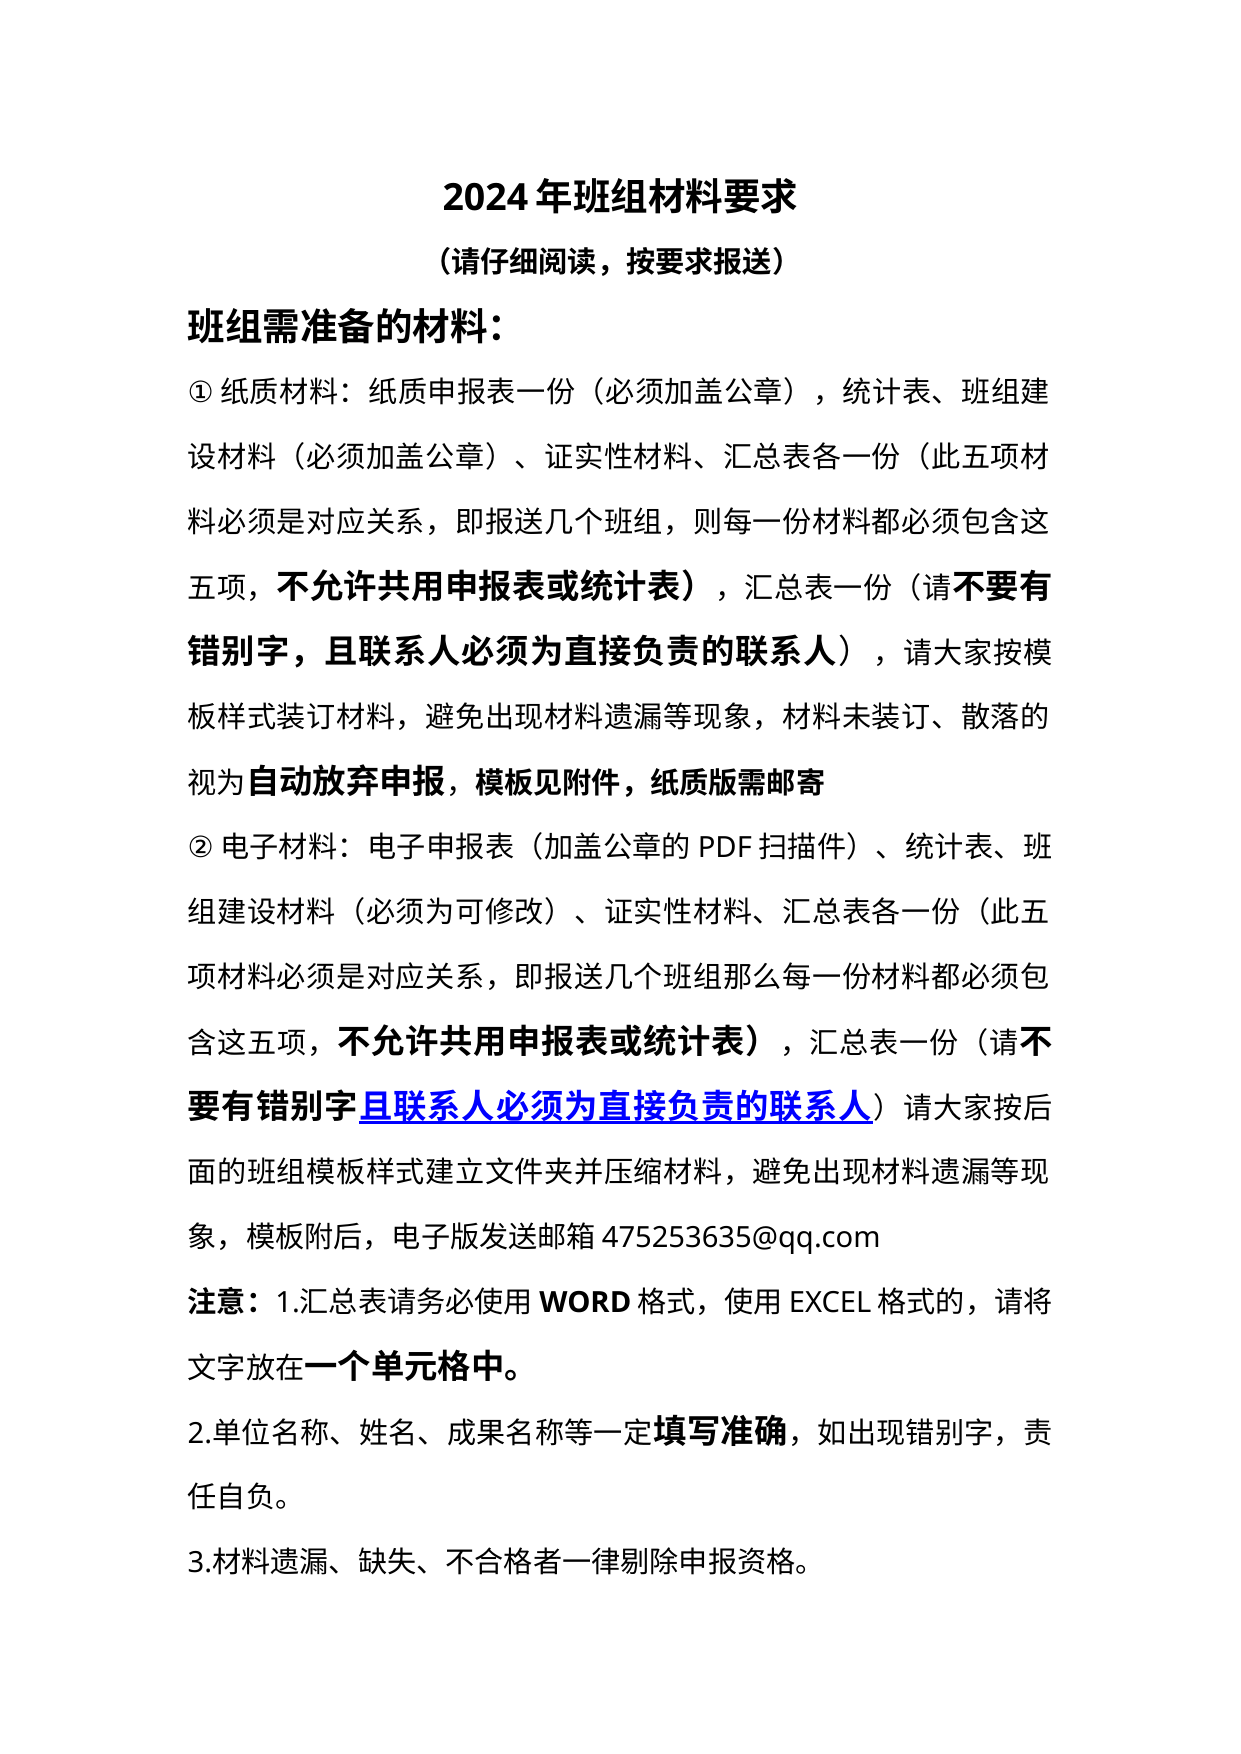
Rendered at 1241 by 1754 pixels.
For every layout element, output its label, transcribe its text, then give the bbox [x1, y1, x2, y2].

list 3.材料遗漏、缺失、不合格者一律剔除申报资格。 [187, 1527, 1053, 1592]
list 2.单位名称、姓名、成果名称等一定填写准确，如出现错别字，责任自负。 [187, 1397, 1053, 1527]
list 班组需准备的材料： [187, 292, 1053, 357]
list 2024年班组材料要求 [187, 162, 1053, 227]
list ①纸质材料：纸质申报表一份（必须加盖公章），统计表、班组建设材料（必须加盖公章）、证实性材料、汇总表各一份（此五项材料必须是对应关系，即报送几个班组，则每一份材料都必须包含这五项，不允许共用申报表或统计表），汇总表一份（请不要有错别字，且联系人必须为直接负责的联系人），请大家按模板样式装订材料，避免出现材料遗漏等现象，材料未装订、散落的视为自动放弃申报，模板见附件，纸质版需邮寄 [187, 357, 1053, 812]
list ②电子材料：电子申报表（加盖公章的PDF扫描件）、统计表、班组建设材料（必须为可修改）、证实性材料、汇总表各一份（此五项材料必须是对应关系，即报送几个班组那么每一份材料都必须包含这五项，不允许共用申报表或统计表），汇总表一份（请不要有错别字且联系人必须为直接负责的联系人）请大家按后面的班组模板样式建立文件夹并压缩材料，避免出现材料遗漏等现象，模板附后，电子版发送邮箱475253635@qq.com [187, 812, 1053, 1267]
list （请仔细阅读，按要求报送） [187, 227, 1053, 292]
list 注意：1.汇总表请务必使用WORD格式，使用EXCEL格式的，请将文字放在一个单元格中。 [187, 1267, 1053, 1397]
